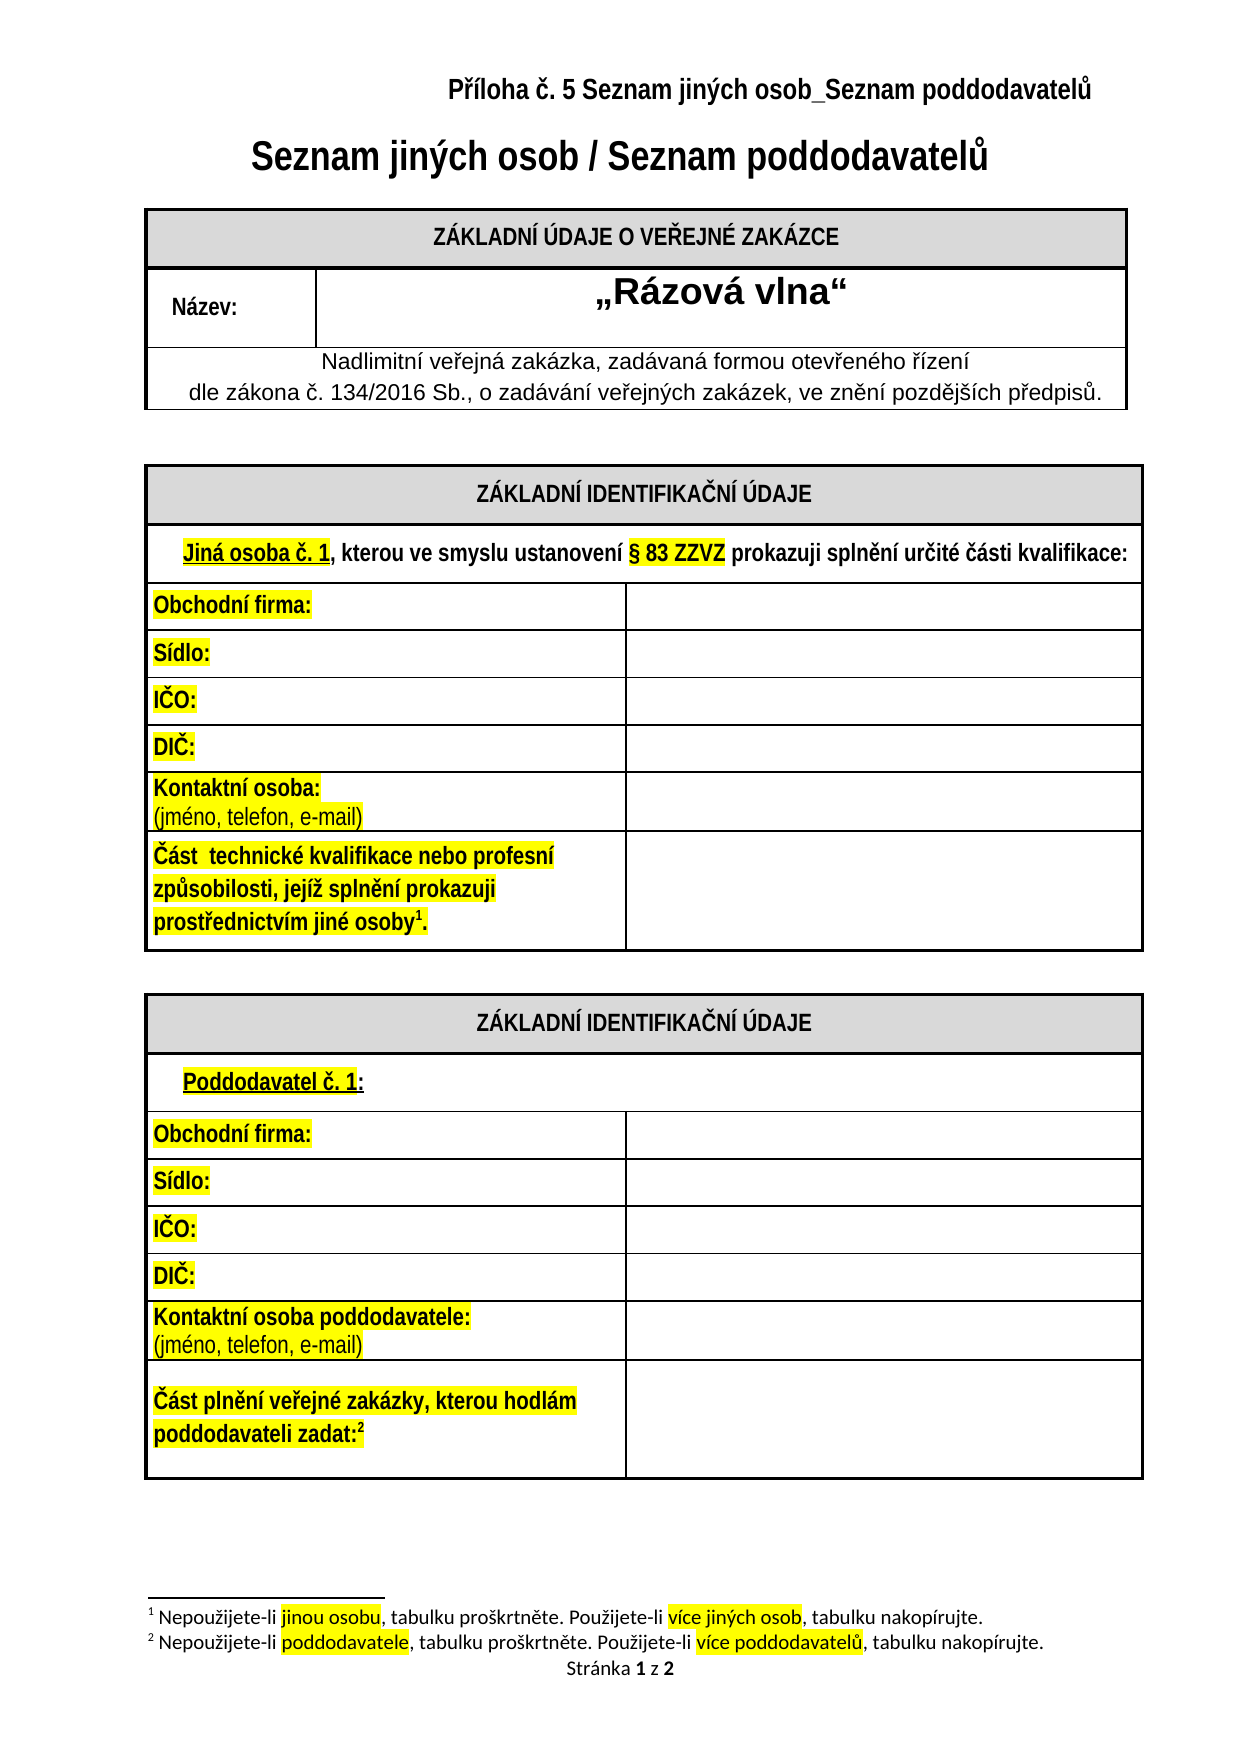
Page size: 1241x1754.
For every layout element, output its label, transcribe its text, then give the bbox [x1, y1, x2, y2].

table_cell [627, 1112, 1141, 1158]
table_cell DIČ: [148, 726, 625, 771]
table_cell Část plnění veřejné zakázky, kterou hodlám poddodavateli zadat: [148, 1361, 625, 1477]
text Seznam jiných osob / Seznam poddodavatelů [148, 132, 1093, 179]
table_cell [627, 1361, 1141, 1477]
table_cell [627, 1207, 1141, 1253]
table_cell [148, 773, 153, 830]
table_cell Obchodní firma: [148, 1112, 625, 1158]
table_header Základní údaje o veřejné zakázce [148, 211, 1125, 266]
table_cell Jiná osoba č. 1, kterou ve smyslu ustanovení § 83 ZZVZ prokazuji splnění určité části kvalifikace: [148, 526, 1141, 582]
table_cell Nadlimitní veřejná zakázka, zadávaná formou otevřeného řízení dle zákona č. 134/2016 Sb., o zadávání veřejných zakázek, ve znění pozdějších předpisů. [148, 348, 1125, 409]
table_cell Část technické kvalifikace nebo profesní způsobilosti, jejíž splnění prokazuji prostřednictvím jiné osoby. [148, 832, 625, 948]
table_cell IČO: [148, 678, 625, 724]
table_cell Kontaktní osoba poddodavatele: (jméno, telefon, e-mail) [363, 1302, 625, 1359]
table_cell Kontaktní osoba: (jméno, telefon, e-mail) [321, 773, 625, 830]
table_cell [627, 726, 1141, 771]
table_cell Obchodní firma: [148, 584, 625, 629]
table_header Základní identifikační údaje [148, 996, 1141, 1052]
table_cell [627, 1254, 1141, 1300]
table_cell DIČ: [148, 1254, 625, 1300]
table_cell [627, 584, 1141, 629]
table_cell Název: [148, 270, 315, 347]
table_cell Sídlo: [148, 1160, 625, 1205]
table_cell IČO: [148, 1207, 625, 1253]
table_cell [627, 1160, 1141, 1205]
table_cell „Rázová vlna“ [317, 270, 1125, 347]
table_cell [627, 678, 1141, 724]
table_cell [627, 832, 1141, 948]
table_cell [627, 1302, 1141, 1359]
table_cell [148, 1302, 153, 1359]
table_cell Sídlo: [148, 631, 625, 677]
table_cell Poddodavatel č. 1: [148, 1055, 1141, 1111]
table_header Základní identifikační údaje [148, 467, 1141, 523]
table_cell [627, 631, 1141, 677]
text Příloha č. 5 Seznam jiných osob_Seznam poddodavatelů [148, 72, 1093, 106]
table_cell [627, 773, 1141, 830]
